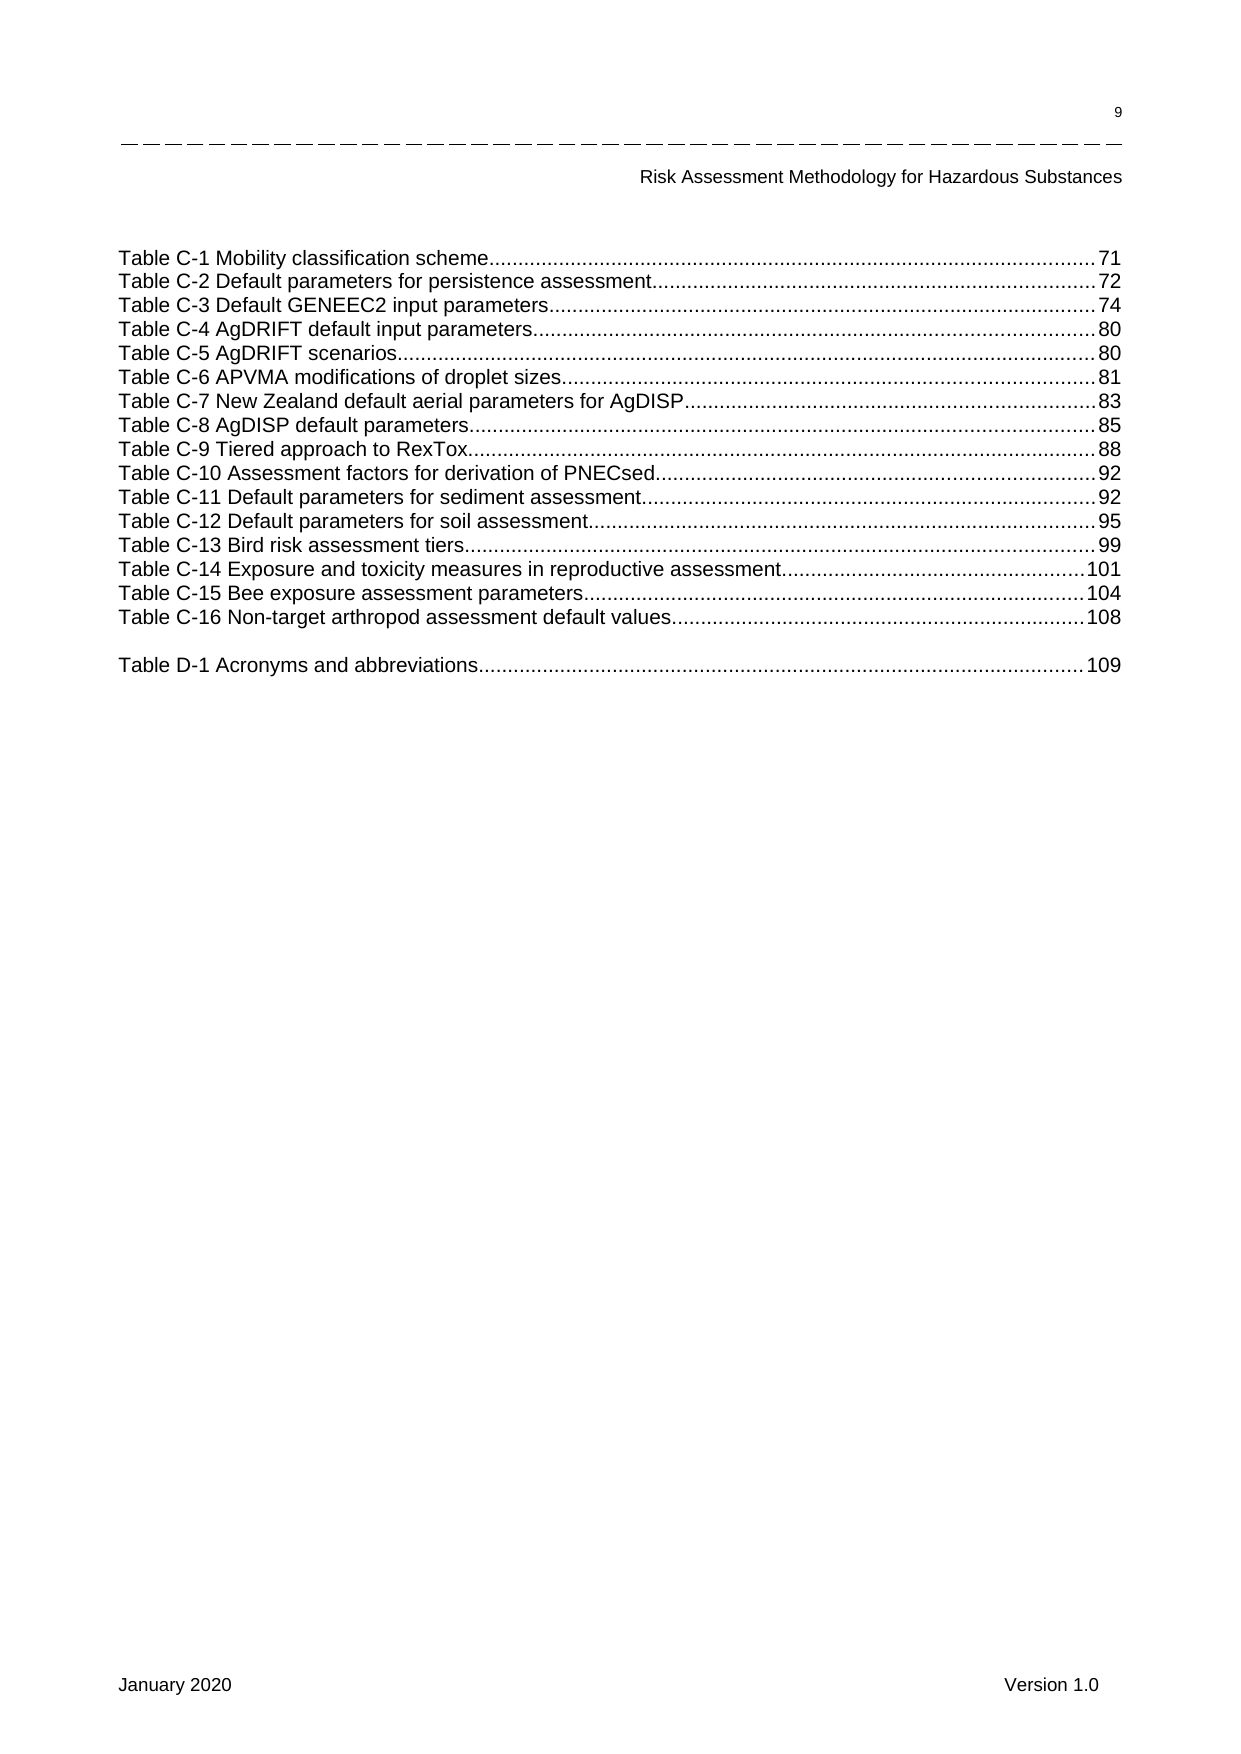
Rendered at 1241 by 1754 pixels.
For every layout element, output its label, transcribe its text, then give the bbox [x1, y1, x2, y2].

text Table C-14 Exposure and toxicity measures in reproductive assessment 101 [118, 557, 1122, 581]
text Table C-6 APVMA modifications of droplet sizes 81 [118, 365, 1122, 389]
text Table C-7 New Zealand default aerial parameters for AgDISP 83 [118, 389, 1122, 413]
text Table C-15 Bee exposure assessment parameters 104 [118, 581, 1122, 605]
text Table C-8 AgDISP default parameters 85 [118, 413, 1122, 437]
text Table C-2 Default parameters for persistence assessment 72 [118, 269, 1122, 293]
text Table C-3 Default GENEEC2 input parameters 74 [118, 293, 1122, 317]
text Table C-12 Default parameters for soil assessment 95 [118, 509, 1122, 533]
text Table D-1 Acronyms and abbreviations 109 [118, 653, 1122, 677]
text Table C-10 Assessment factors for derivation of PNECsed 92 [118, 461, 1122, 485]
text Table C-9 Tiered approach to RexTox 88 [118, 437, 1122, 461]
text Table C-11 Default parameters for sediment assessment 92 [118, 485, 1122, 509]
text Table C-16 Non-target arthropod assessment default values 108 [118, 605, 1122, 629]
text Table C-1 Mobility classification scheme 71 [118, 245, 1122, 269]
text Table C-13 Bird risk assessment tiers 99 [118, 533, 1122, 557]
text Table C-4 AgDRIFT default input parameters 80 [118, 317, 1122, 341]
text Table C-5 AgDRIFT scenarios 80 [118, 341, 1122, 365]
